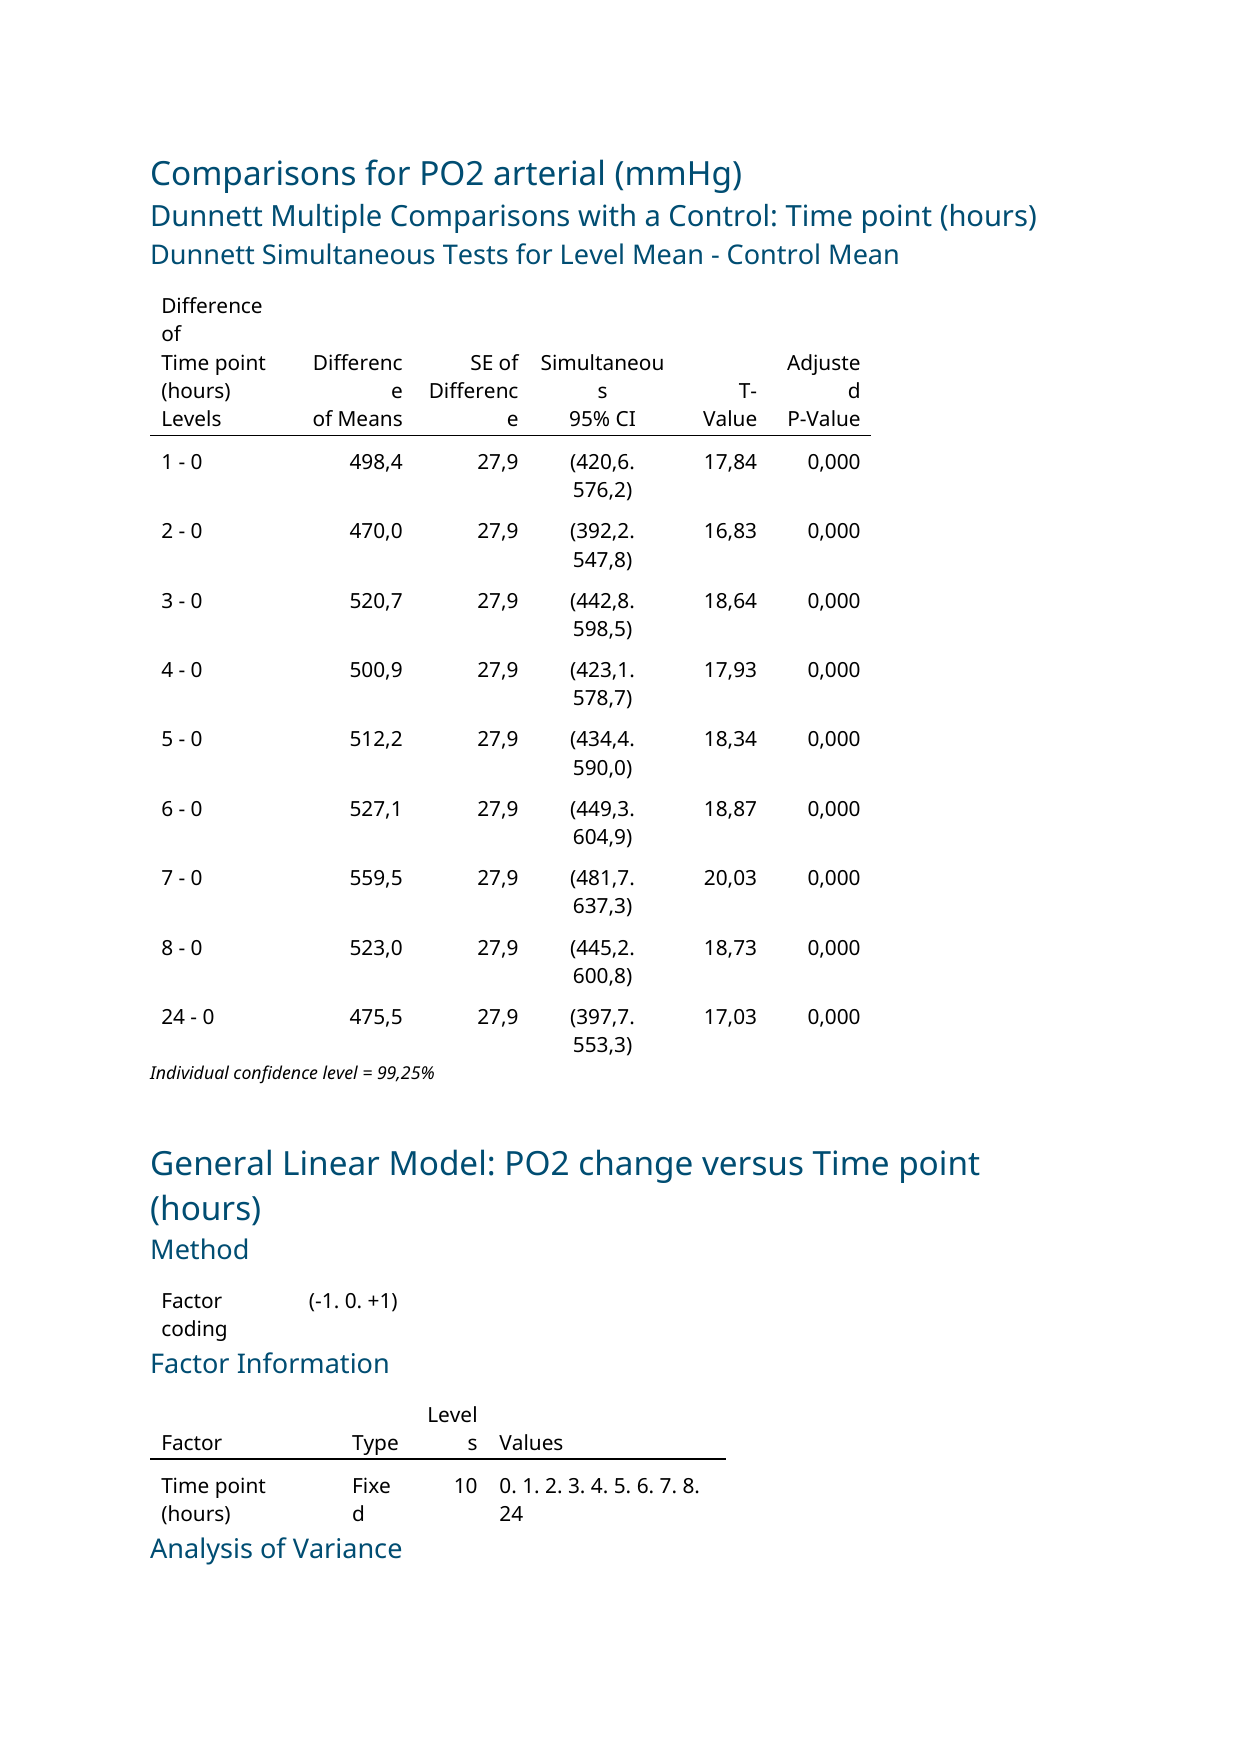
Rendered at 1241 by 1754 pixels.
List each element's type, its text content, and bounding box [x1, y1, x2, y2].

table_cell 27,9 [414, 783, 529, 852]
table_cell 6 - 0 [150, 783, 297, 852]
table_cell (397,7. 553,3) [529, 991, 675, 1060]
table_cell 498,4 [298, 436, 413, 505]
table_cell 8 - 0 [150, 922, 297, 991]
table_cell 27,9 [414, 644, 529, 713]
table_cell (434,4. 590,0) [529, 714, 675, 783]
table_cell 0,000 [768, 783, 871, 852]
table_header (-1. 0. +1) [298, 1275, 409, 1344]
table_cell 523,0 [298, 922, 413, 991]
table_cell 27,9 [414, 922, 529, 991]
text Method [150, 1230, 1090, 1267]
table_cell 27,9 [414, 714, 529, 783]
table_cell 500,9 [298, 644, 413, 713]
table_cell 470,0 [298, 505, 413, 575]
table_cell 18,87 [675, 783, 768, 852]
table_cell (442,8. 598,5) [529, 575, 675, 644]
text General Linear Model: PO2 change versus Time point (hours) [150, 1139, 1090, 1230]
table_cell 27,9 [414, 436, 529, 505]
table_cell (449,3. 604,9) [529, 783, 675, 852]
text Factor Information [150, 1344, 1090, 1381]
table_header Factor [150, 1389, 341, 1458]
table_header T-Value [675, 280, 768, 434]
table_cell 3 - 0 [150, 575, 297, 644]
table_cell 527,1 [298, 783, 413, 852]
table_cell 0,000 [768, 436, 871, 505]
table_cell 27,9 [414, 505, 529, 575]
table_cell 18,64 [675, 575, 768, 644]
table_cell 0,000 [768, 922, 871, 991]
table_cell 520,7 [298, 575, 413, 644]
table_cell (420,6. 576,2) [529, 436, 675, 505]
table_cell 0,000 [768, 575, 871, 644]
table_cell 512,2 [298, 714, 413, 783]
table_cell 2 - 0 [150, 505, 297, 575]
text Analysis of Variance [150, 1529, 1090, 1566]
table_cell 20,03 [675, 852, 768, 922]
table_cell 10 [411, 1460, 488, 1529]
table_cell 4 - 0 [150, 644, 297, 713]
table_cell 17,03 [675, 991, 768, 1060]
table_header Levels [411, 1389, 488, 1458]
table_header Difference of Time point (hours) Levels [150, 280, 297, 434]
table_cell 27,9 [414, 852, 529, 922]
table_header Type [341, 1389, 411, 1458]
table_cell 7 - 0 [150, 852, 297, 922]
table_cell Fixed [341, 1460, 411, 1529]
table_header Difference of Means [298, 280, 413, 434]
table_cell 16,83 [675, 505, 768, 575]
table_cell Time point (hours) [150, 1460, 341, 1529]
table_header SE of Difference [414, 280, 529, 434]
table_cell 0,000 [768, 714, 871, 783]
table_cell 1 - 0 [150, 436, 297, 505]
table_cell (423,1. 578,7) [529, 644, 675, 713]
table_cell 18,34 [675, 714, 768, 783]
table_cell 0,000 [768, 505, 871, 575]
text Comparisons for PO2 arterial (mmHg) [150, 150, 1090, 195]
text Individual confidence level = 99,25% [150, 1060, 1090, 1084]
table_cell (481,7. 637,3) [529, 852, 675, 922]
table_cell 18,73 [675, 922, 768, 991]
table_cell 0,000 [768, 991, 871, 1060]
table_cell (392,2. 547,8) [529, 505, 675, 575]
text Dunnett Multiple Comparisons with a Control: Time point (hours) [150, 195, 1090, 235]
table_cell 0. 1. 2. 3. 4. 5. 6. 7. 8. 24 [488, 1460, 726, 1529]
text Dunnett Simultaneous Tests for Level Mean - Control Mean [150, 235, 1090, 272]
table_cell 475,5 [298, 991, 413, 1060]
table_cell 27,9 [414, 991, 529, 1060]
table_cell 5 - 0 [150, 714, 297, 783]
table_header Adjusted P-Value [768, 280, 871, 434]
table_cell 17,93 [675, 644, 768, 713]
table_header Factor coding [150, 1275, 298, 1344]
table_cell 0,000 [768, 852, 871, 922]
table_header Values [488, 1389, 726, 1458]
table_cell 24 - 0 [150, 991, 297, 1060]
table_cell 0,000 [768, 644, 871, 713]
table_cell (445,2. 600,8) [529, 922, 675, 991]
table_cell 17,84 [675, 436, 768, 505]
table_cell 27,9 [414, 575, 529, 644]
table_header Simultaneous 95% CI [529, 280, 675, 434]
table_cell 559,5 [298, 852, 413, 922]
